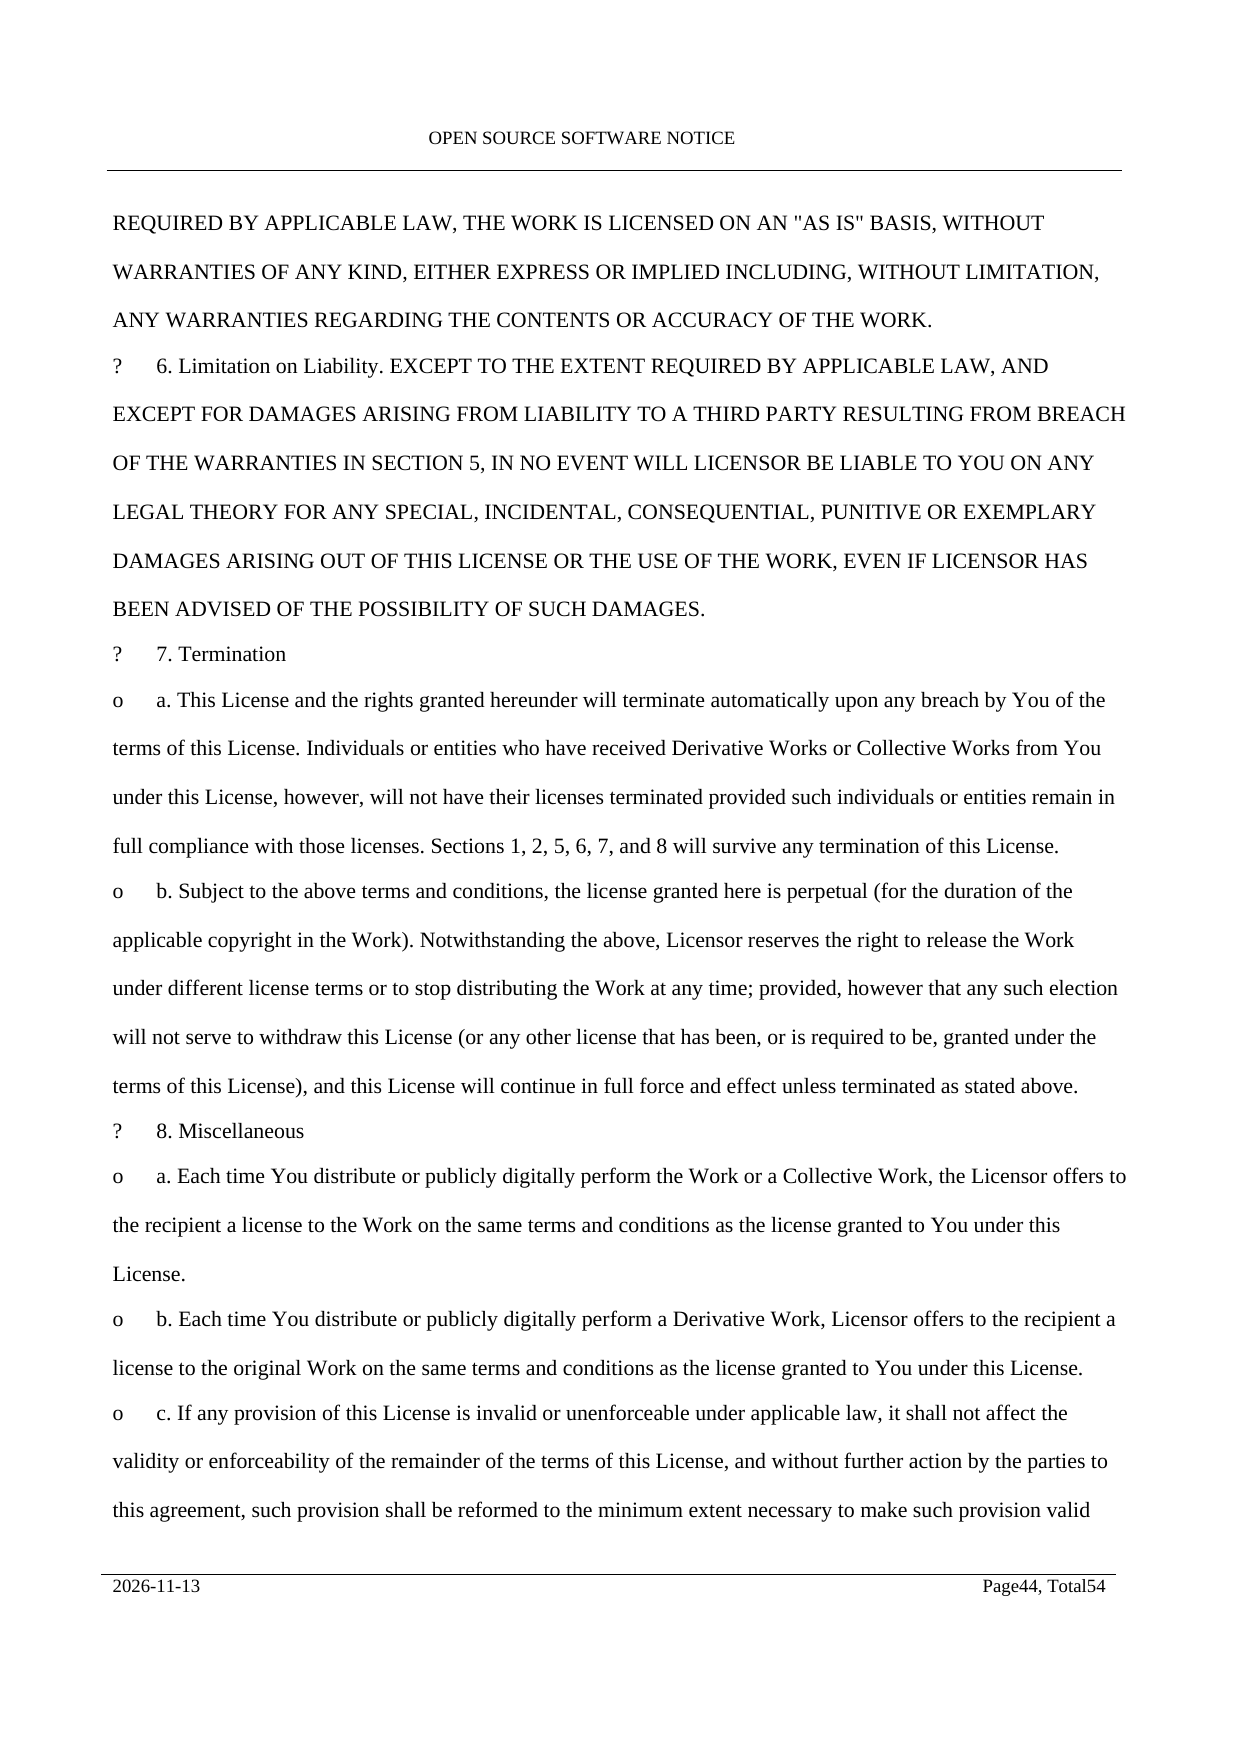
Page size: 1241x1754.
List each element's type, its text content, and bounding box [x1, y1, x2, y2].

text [112, 1396, 1128, 1526]
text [112, 206, 1128, 336]
text ? 7. Termination [112, 638, 1128, 670]
text ? 8. Miscellaneous [112, 1114, 1128, 1147]
text o b. Subject to the above terms and conditions, the license granted here is perpetual (for the duration of the applicable copyright in the Work). Notwithstanding the above, Licensor reserves the right to release the Work under different license terms or to stop distributing the Work at any time; provided, however that any such election will not serve to withdraw this License (or any other license that has been, or is required to be, granted under the terms of this License), and this License will continue in full force and effect unless terminated as stated above. [112, 874, 1128, 1102]
text o a. This License and the rights granted hereunder will terminate automatically upon any breach by You of the terms of this License. Individuals or entities who have received Derivative Works or Collective Works from You under this License, however, will not have their licenses terminated provided such individuals or entities remain in full compliance with those licenses. Sections 1, 2, 5, 6, 7, and 8 will survive any termination of this License. [112, 683, 1128, 862]
text o b. Each time You distribute or publicly digitally perform a Derivative Work, Licensor offers to the recipient a license to the original Work on the same terms and conditions as the license granted to You under this License. [112, 1302, 1128, 1383]
text o a. Each time You distribute or publicly digitally perform the Work or a Collective Work, the Licensor offers to the recipient a license to the Work on the same terms and conditions as the license granted to You under this License. [112, 1159, 1128, 1289]
text ? 6. Limitation on Liability. EXCEPT TO THE EXTENT REQUIRED BY APPLICABLE LAW, AND EXCEPT FOR DAMAGES ARISING FROM LIABILITY TO A THIRD PARTY RESULTING FROM BREACH OF THE WARRANTIES IN SECTION 5, IN NO EVENT WILL LICENSOR BE LIABLE TO YOU ON ANY LEGAL THEORY FOR ANY SPECIAL, INCIDENTAL, CONSEQUENTIAL, PUNITIVE OR EXEMPLARY DAMAGES ARISING OUT OF THIS LICENSE OR THE USE OF THE WORK, EVEN IF LICENSOR HAS BEEN ADVISED OF THE POSSIBILITY OF SUCH DAMAGES. [112, 349, 1128, 625]
